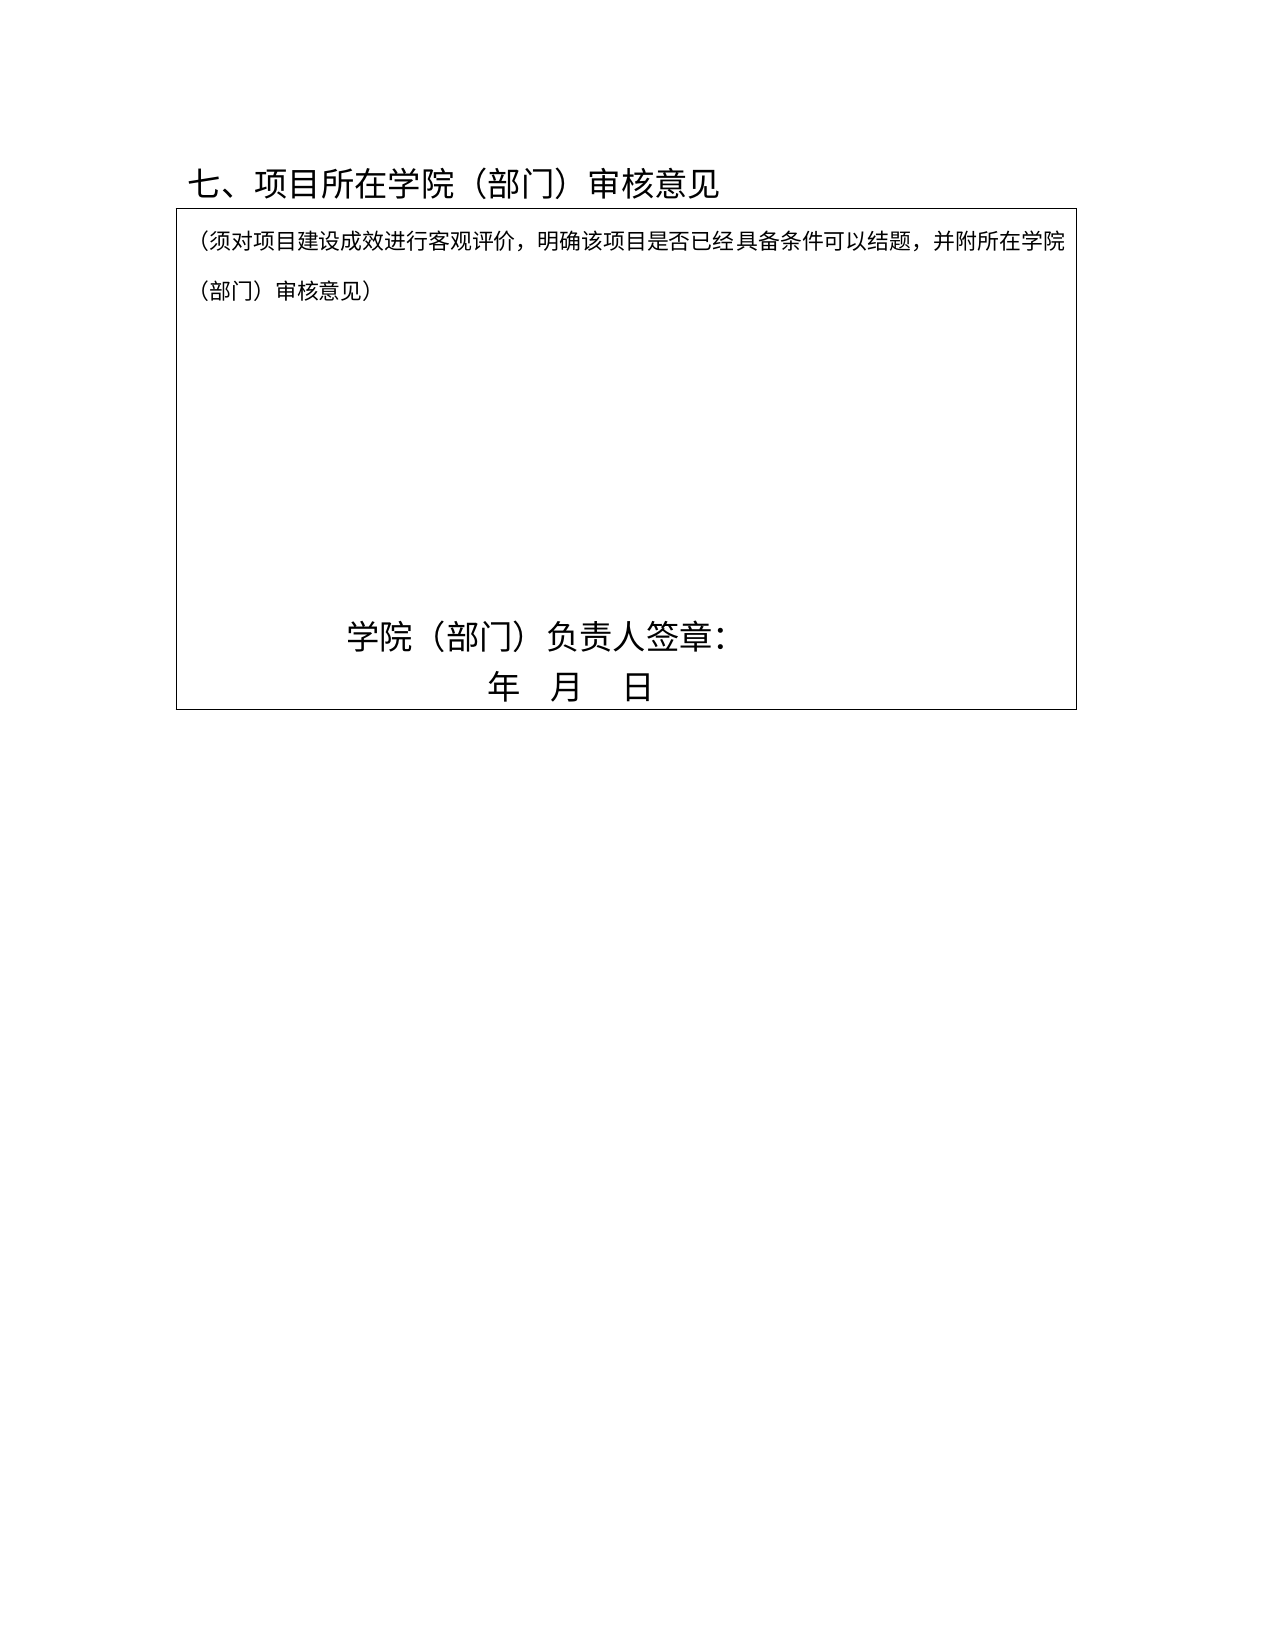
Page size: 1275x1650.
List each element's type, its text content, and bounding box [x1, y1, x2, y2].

table_header （须对项目建设成效进行客观评价，明确该项目是否已经具备条件可以结题，并附所在学院（部门）审核意见） 学院（部门）负责人签章： 年 月 日 [177, 209, 1076, 709]
text 七、项目所在学院（部门）审核意见 [187, 150, 1087, 208]
